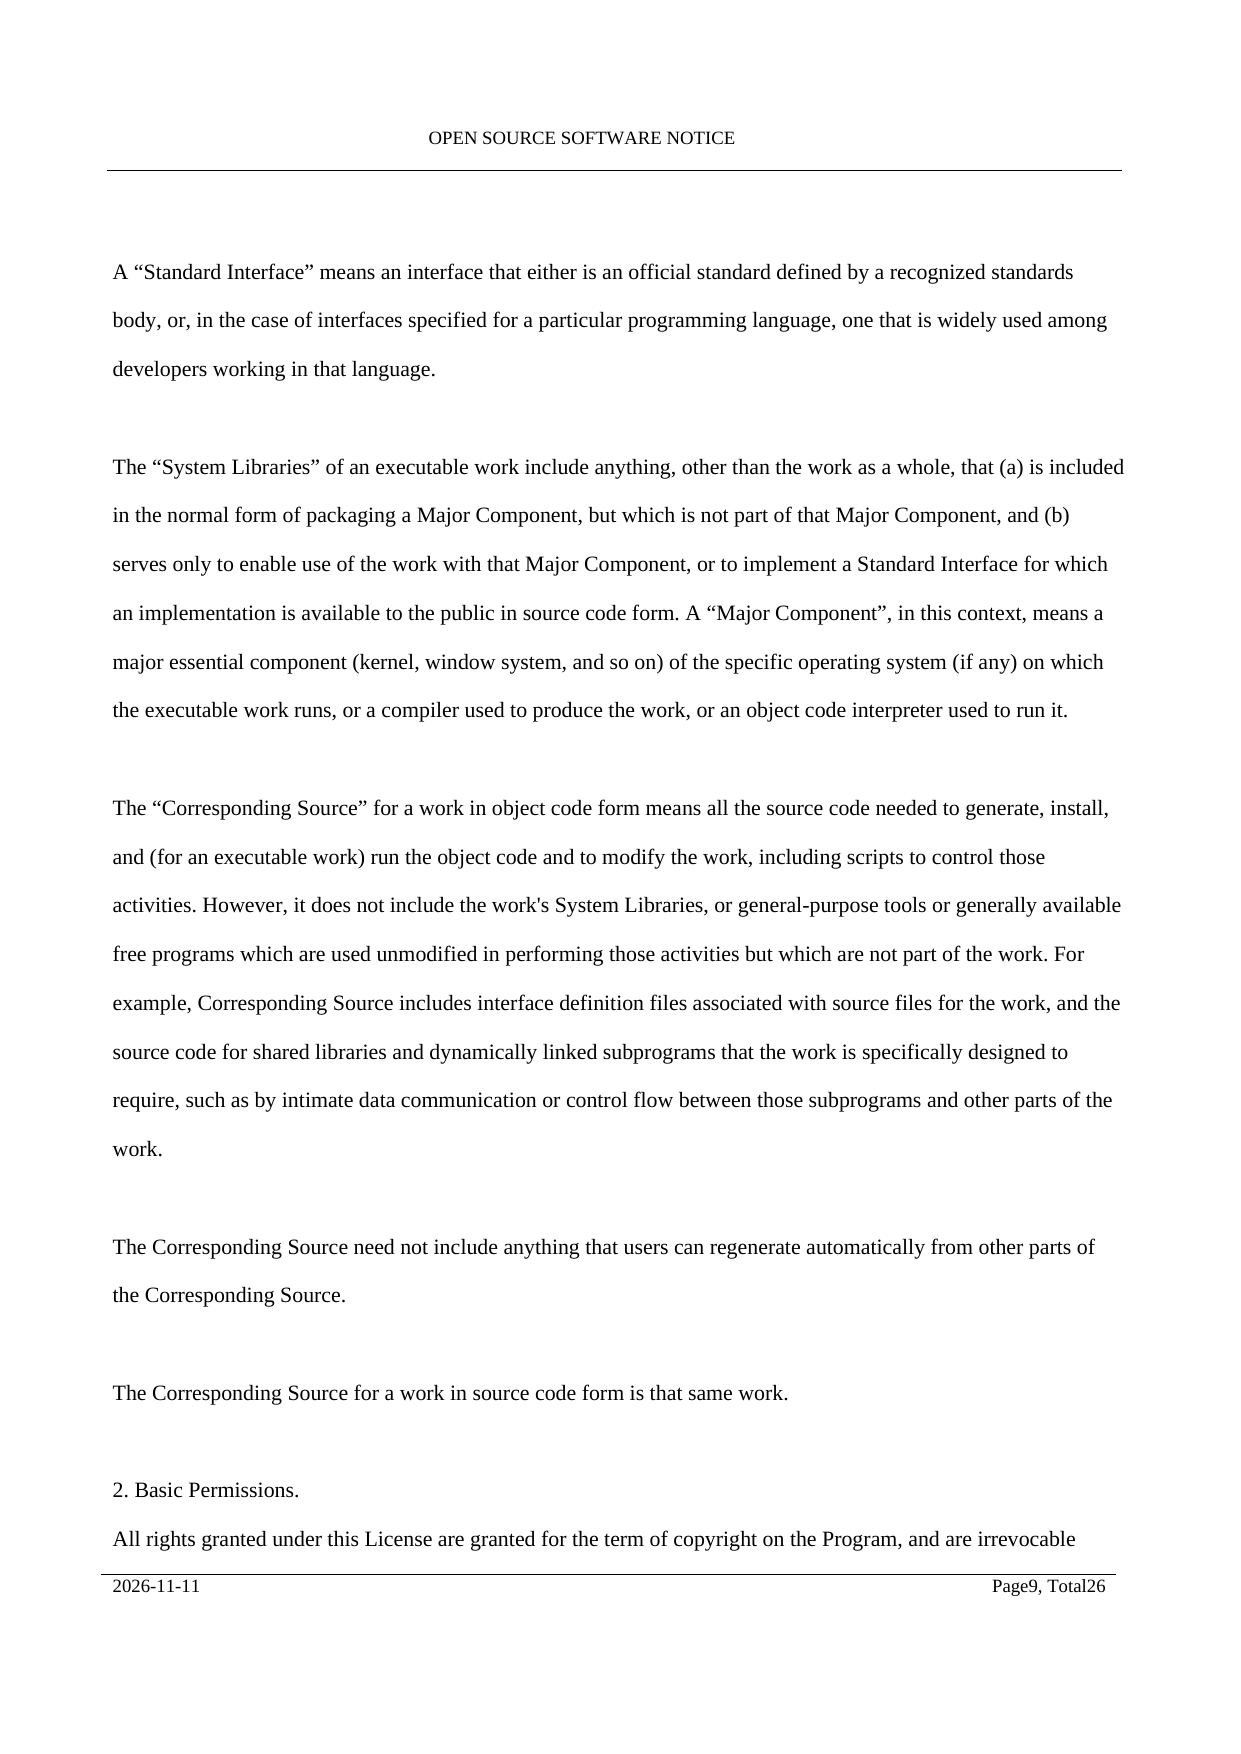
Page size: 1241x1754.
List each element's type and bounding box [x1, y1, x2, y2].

text [112, 206, 1128, 1555]
